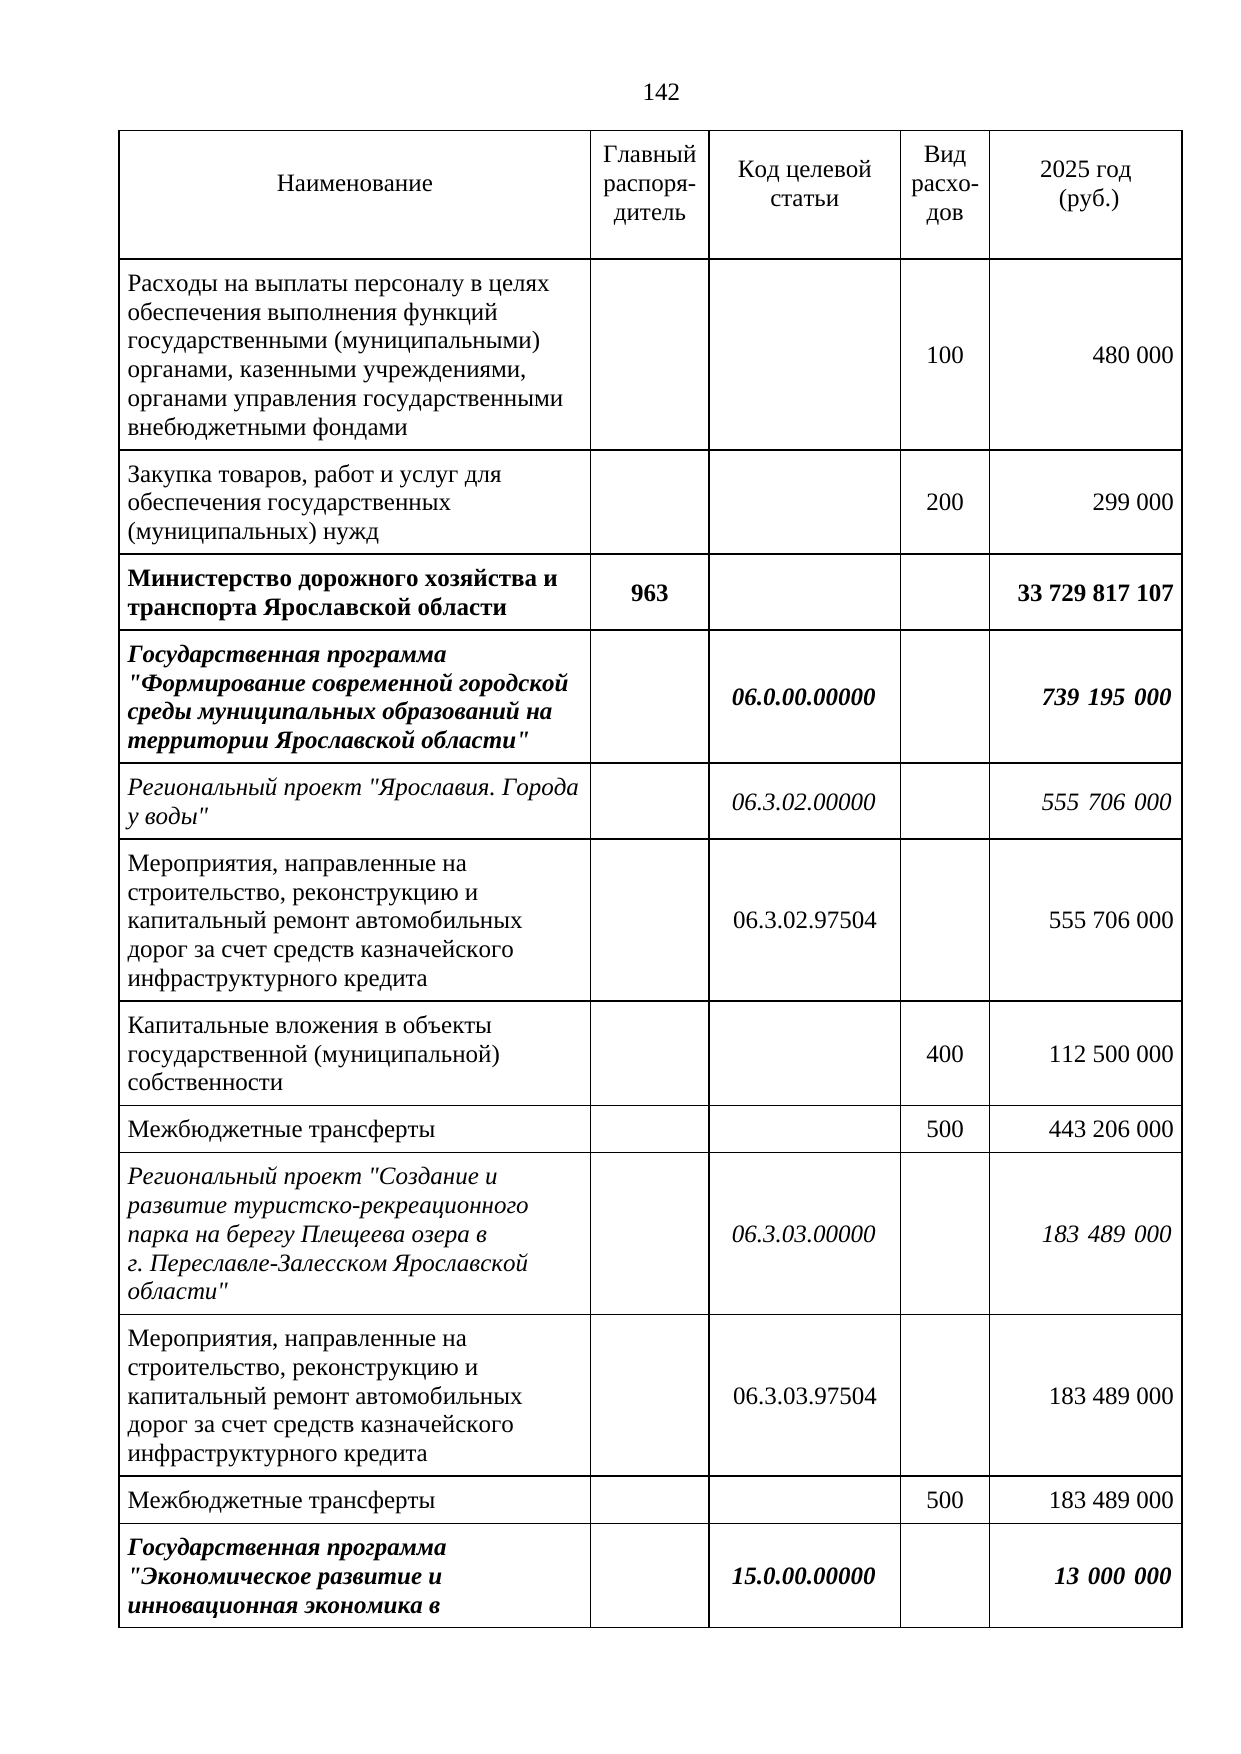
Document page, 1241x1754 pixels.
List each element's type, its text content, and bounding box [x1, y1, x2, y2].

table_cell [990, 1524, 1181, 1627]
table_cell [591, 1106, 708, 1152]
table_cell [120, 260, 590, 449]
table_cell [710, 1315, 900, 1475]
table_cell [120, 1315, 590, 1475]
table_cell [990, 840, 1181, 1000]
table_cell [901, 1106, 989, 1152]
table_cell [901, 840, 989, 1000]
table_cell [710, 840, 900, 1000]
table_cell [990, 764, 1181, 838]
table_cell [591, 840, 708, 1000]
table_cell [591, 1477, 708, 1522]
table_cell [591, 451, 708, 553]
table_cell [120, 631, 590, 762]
table_header Вид расхо-дов [901, 131, 989, 258]
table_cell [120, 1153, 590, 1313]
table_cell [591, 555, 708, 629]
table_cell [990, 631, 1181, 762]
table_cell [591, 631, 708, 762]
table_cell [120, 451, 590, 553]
table_header 2025 год (руб.) [990, 131, 1181, 258]
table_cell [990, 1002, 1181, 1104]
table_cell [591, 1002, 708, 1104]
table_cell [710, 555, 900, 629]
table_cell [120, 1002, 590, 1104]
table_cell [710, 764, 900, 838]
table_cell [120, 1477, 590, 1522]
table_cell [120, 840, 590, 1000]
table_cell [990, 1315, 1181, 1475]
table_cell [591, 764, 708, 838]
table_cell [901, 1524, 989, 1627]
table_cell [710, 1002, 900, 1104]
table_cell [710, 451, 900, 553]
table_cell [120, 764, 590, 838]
table_header Главный распоря-дитель [591, 131, 708, 258]
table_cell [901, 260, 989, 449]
table_header Код целевой статьи [710, 131, 900, 258]
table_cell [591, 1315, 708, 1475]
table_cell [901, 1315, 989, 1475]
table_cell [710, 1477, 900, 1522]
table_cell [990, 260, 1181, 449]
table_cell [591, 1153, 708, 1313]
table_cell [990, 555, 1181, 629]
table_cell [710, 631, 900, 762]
table_header Наименование [120, 131, 590, 258]
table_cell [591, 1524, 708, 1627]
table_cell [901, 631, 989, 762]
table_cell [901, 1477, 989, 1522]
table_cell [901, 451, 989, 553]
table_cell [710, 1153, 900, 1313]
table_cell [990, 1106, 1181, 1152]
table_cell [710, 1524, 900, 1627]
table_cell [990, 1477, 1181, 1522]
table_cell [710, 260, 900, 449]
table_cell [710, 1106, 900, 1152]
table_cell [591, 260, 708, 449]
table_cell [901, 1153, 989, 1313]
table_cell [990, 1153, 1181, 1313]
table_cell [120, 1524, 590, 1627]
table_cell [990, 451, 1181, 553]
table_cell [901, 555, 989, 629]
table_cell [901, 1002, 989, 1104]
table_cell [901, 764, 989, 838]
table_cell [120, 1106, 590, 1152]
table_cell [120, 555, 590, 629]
